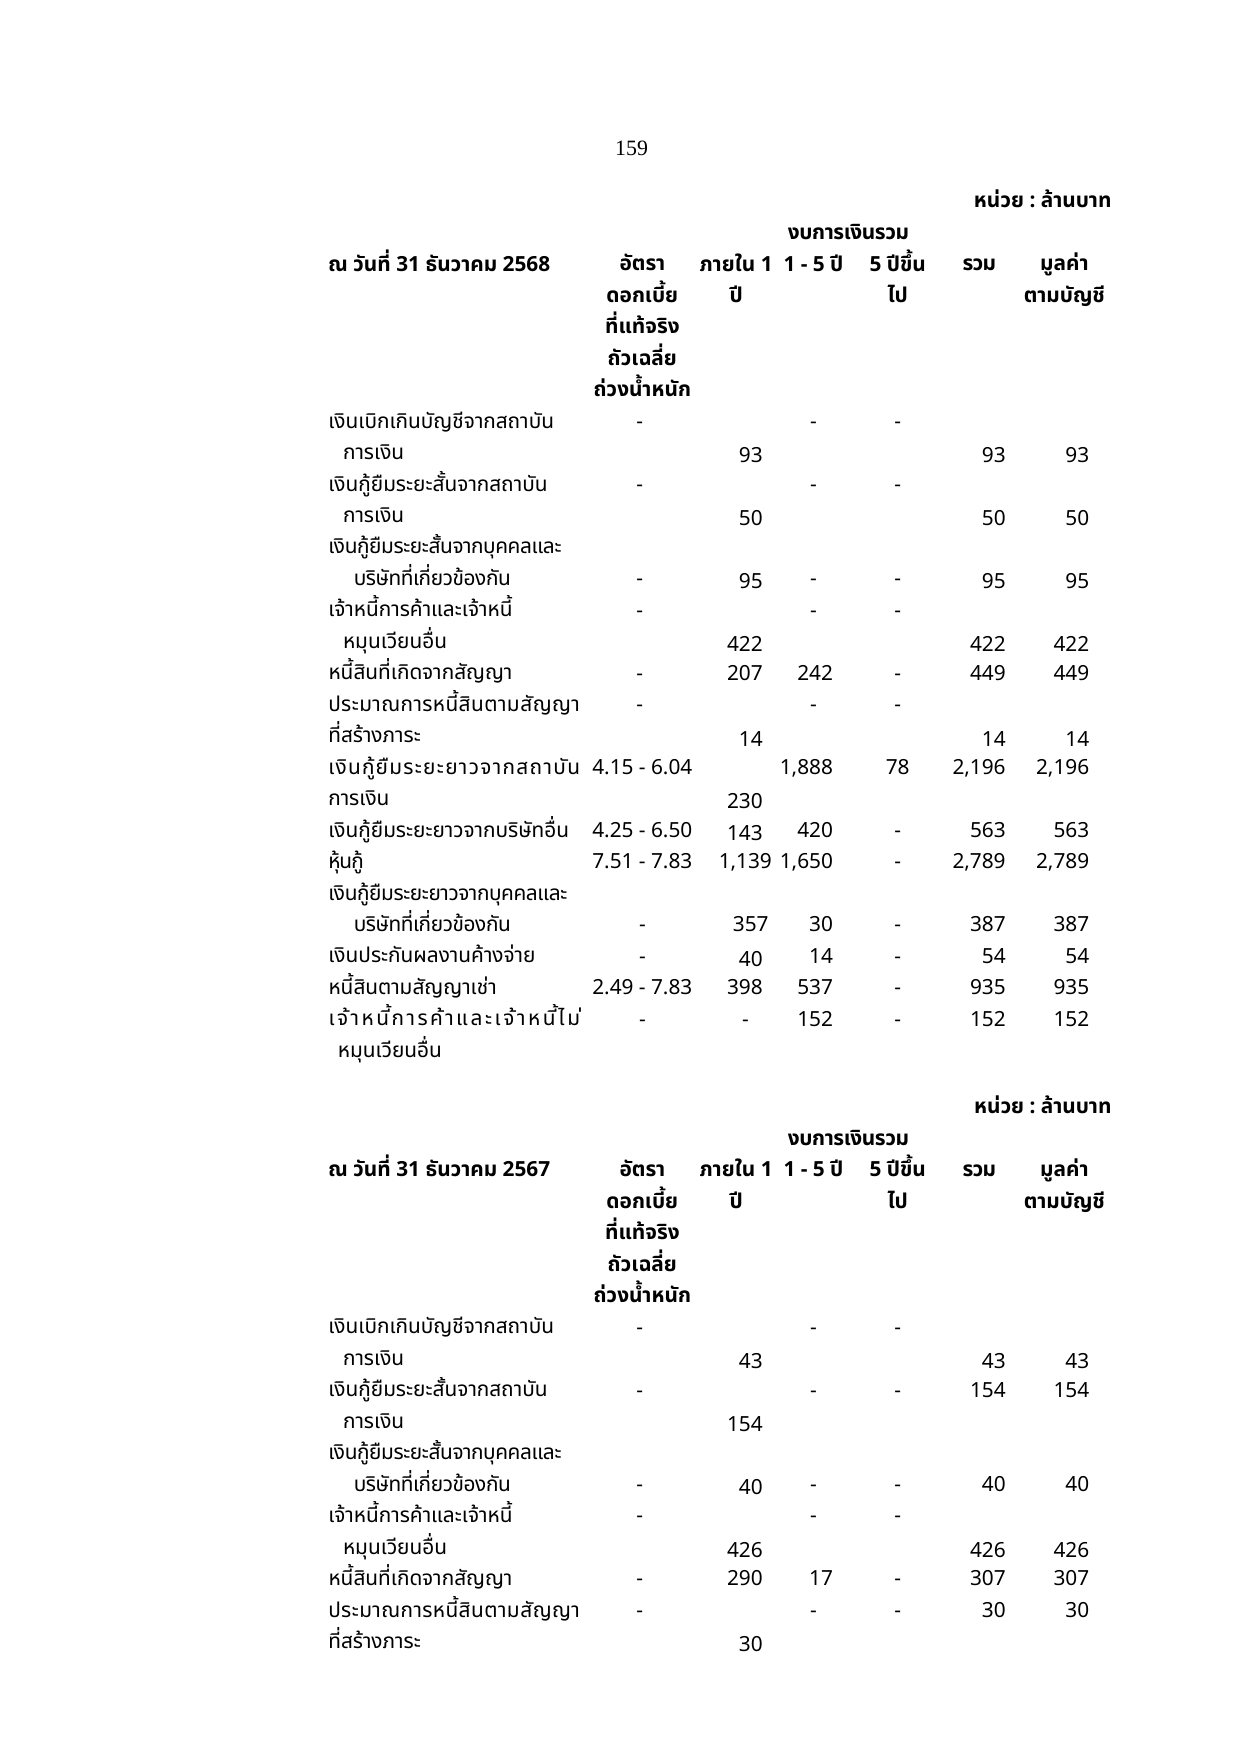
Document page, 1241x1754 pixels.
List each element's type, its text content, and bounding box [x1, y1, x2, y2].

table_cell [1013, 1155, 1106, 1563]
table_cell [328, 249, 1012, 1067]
text หน่วย : ล้านบาท [328, 186, 1111, 217]
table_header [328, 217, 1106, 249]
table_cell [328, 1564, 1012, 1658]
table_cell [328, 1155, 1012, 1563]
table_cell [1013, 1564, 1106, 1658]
text หน่วย : ล้านบาท [150, 1092, 1111, 1123]
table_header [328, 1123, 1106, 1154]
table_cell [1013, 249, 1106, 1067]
